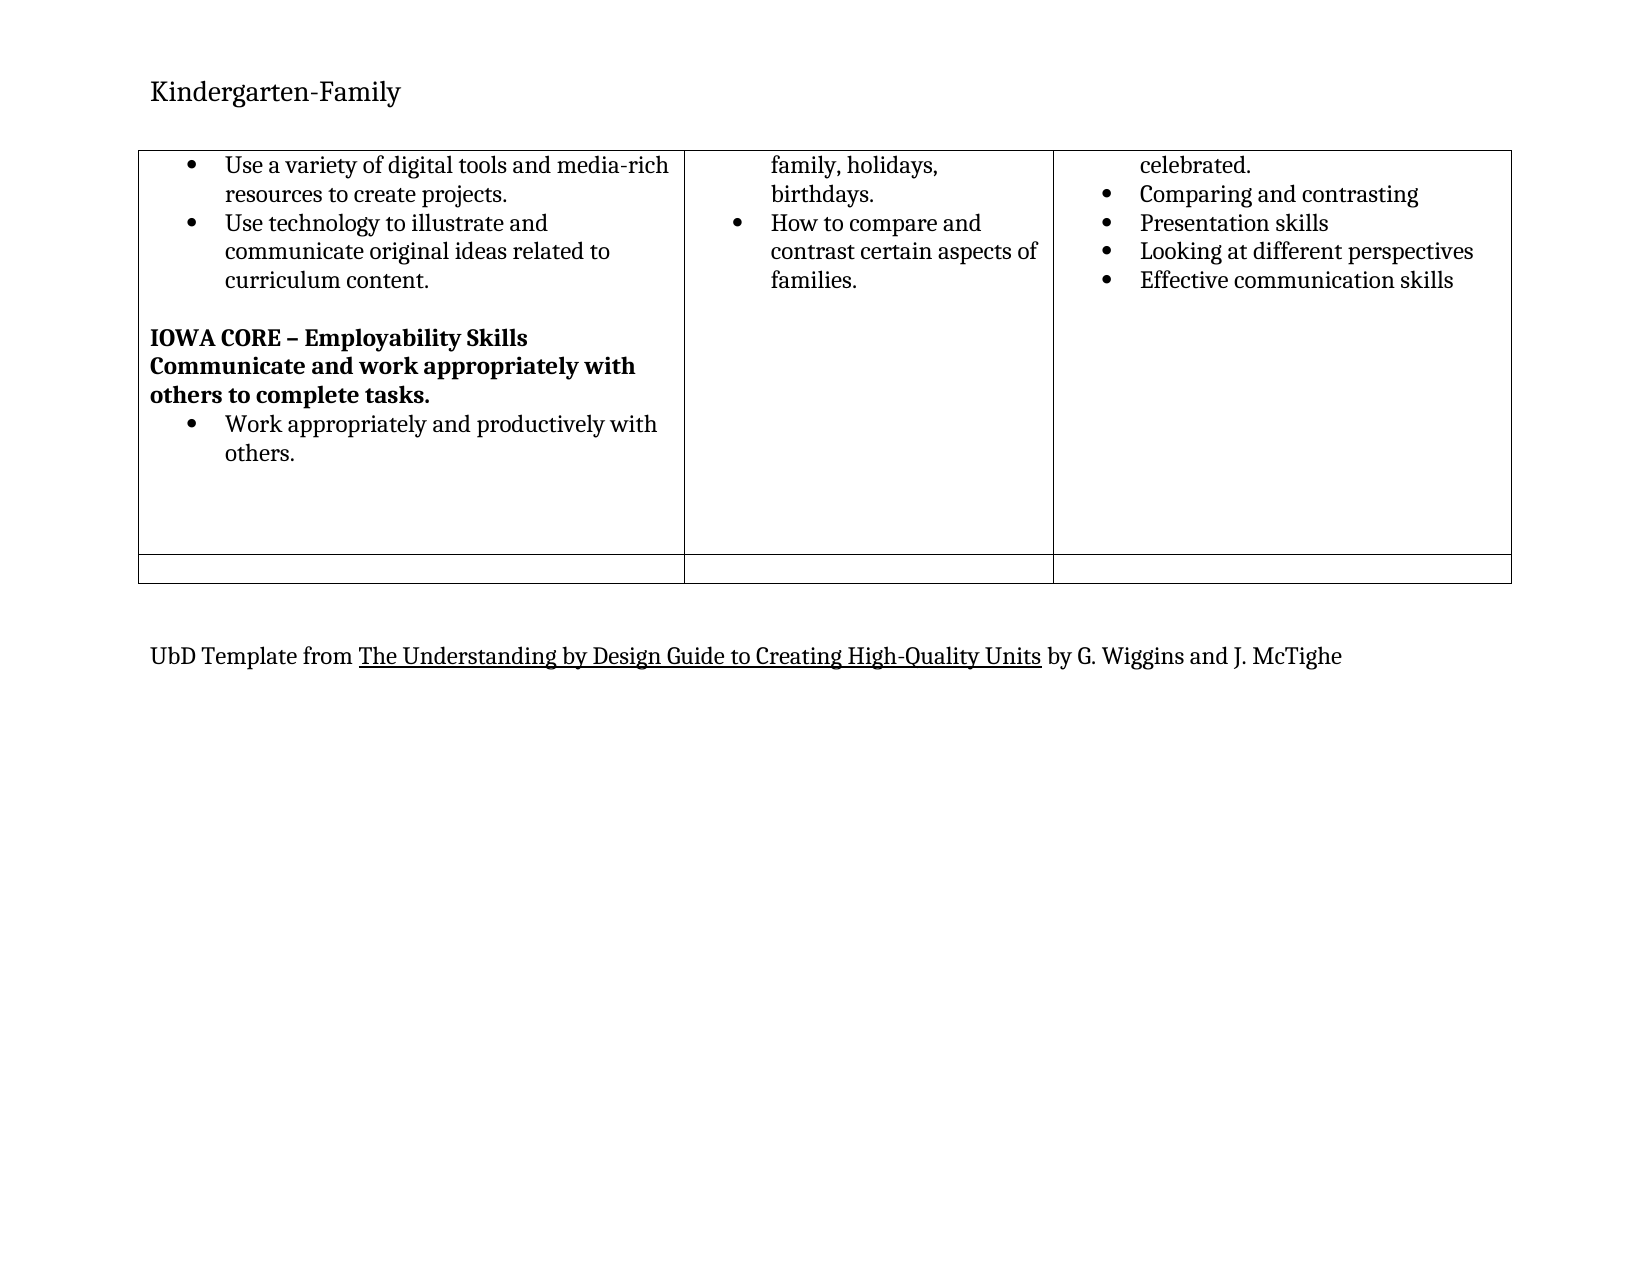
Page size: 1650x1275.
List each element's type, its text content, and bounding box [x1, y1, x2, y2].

table_cell [1054, 555, 1511, 583]
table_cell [1054, 151, 1511, 553]
table_cell [685, 555, 1053, 583]
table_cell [685, 151, 1053, 553]
text UbD Template from The Understanding by Design Guide to Creating High-Quality Units by G. Wiggins and J. McTighe [150, 642, 1500, 671]
table_cell [139, 555, 684, 583]
